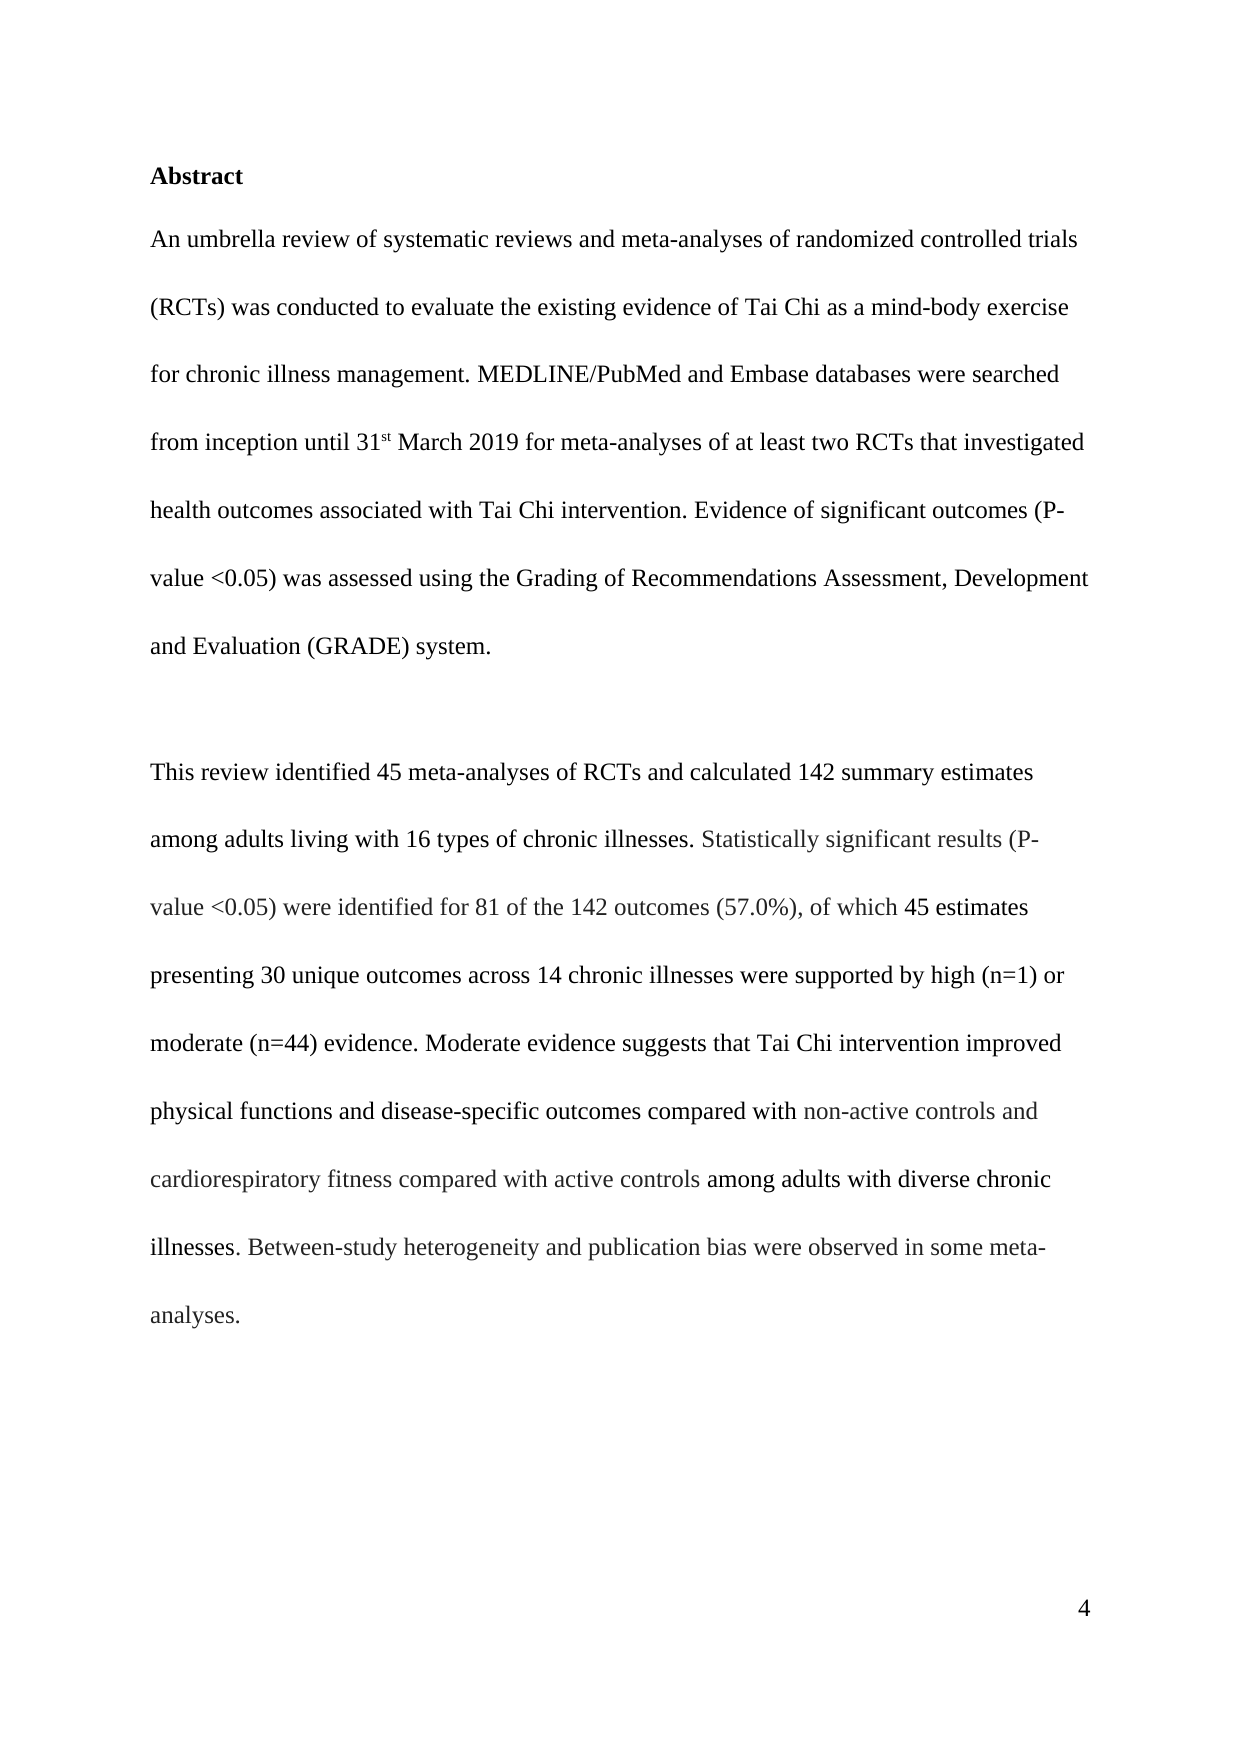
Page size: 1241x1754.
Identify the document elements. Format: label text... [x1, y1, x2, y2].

text This review identified 45 meta-analyses of RCTs and calculated 142 summary estimates among adults living with 16 types of chronic illnesses. Statistically significant results (P-value <0.05) were identified for 81 of the 142 outcomes (57.0%), of which 45 estimates presenting 30 unique outcomes across 14 chronic illnesses were supported by high (n=1) or moderate (n=44) evidence. Moderate evidence suggests that Tai Chi intervention improved physical functions and disease-specific outcomes compared with non-active controls and cardiorespiratory fitness compared with active controls among adults with diverse chronic illnesses. Between-study heterogeneity and publication bias were observed in some meta-analyses. [150, 754, 1090, 1331]
text An umbrella review of systematic reviews and meta-analyses of randomized controlled trials (RCTs) was conducted to evaluate the existing evidence of Tai Chi as a mind-body exercise for chronic illness management. MEDLINE/PubMed and Embase databases were searched from inception until 31st March 2019 for meta-analyses of at least two RCTs that investigated health outcomes associated with Tai Chi intervention. Evidence of significant outcomes (P-value <0.05) was assessed using the Grading of Recommendations Assessment, Development and Evaluation (GRADE) system. [150, 221, 1090, 663]
subtitle Abstract [150, 158, 1090, 192]
